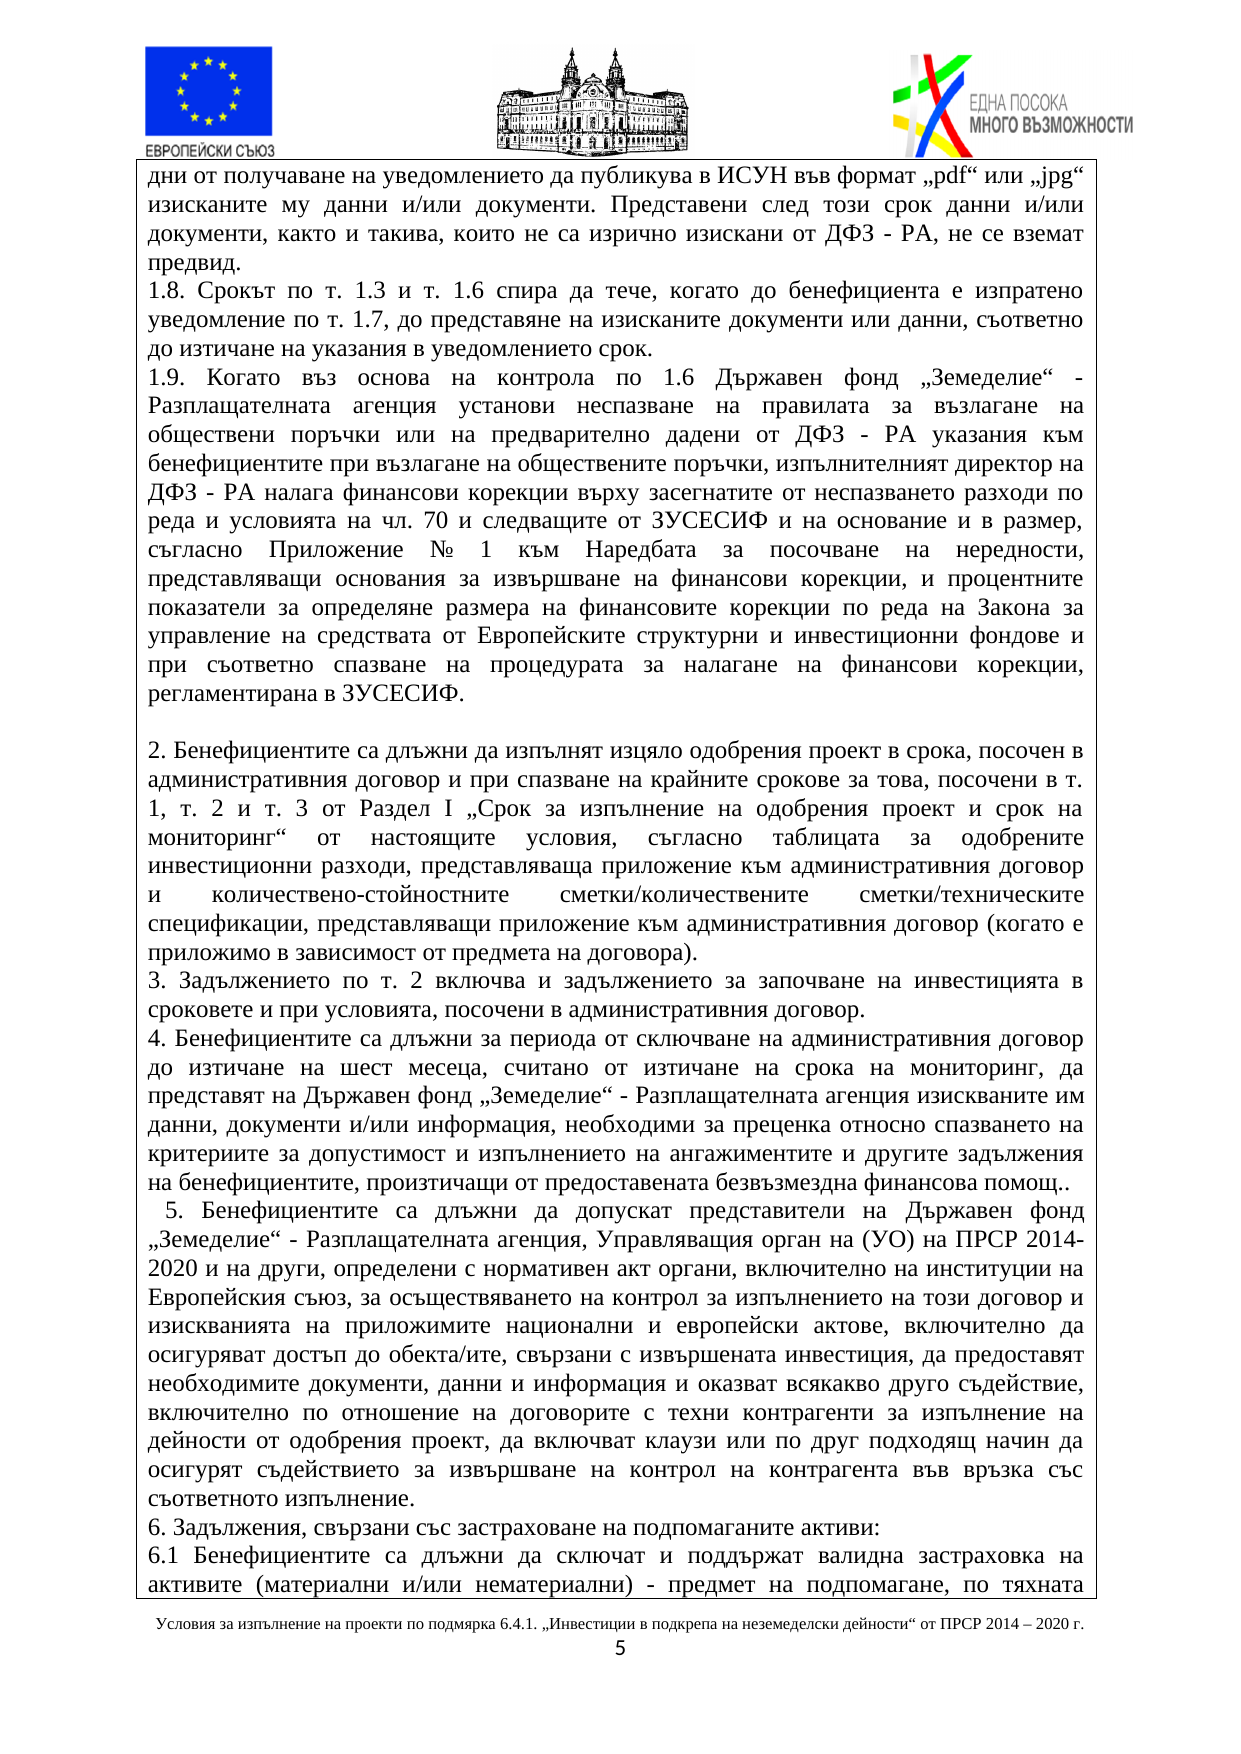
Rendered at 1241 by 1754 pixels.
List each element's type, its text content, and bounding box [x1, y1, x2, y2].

picture [886, 50, 1136, 160]
picture [145, 45, 275, 159]
picture [492, 44, 695, 159]
